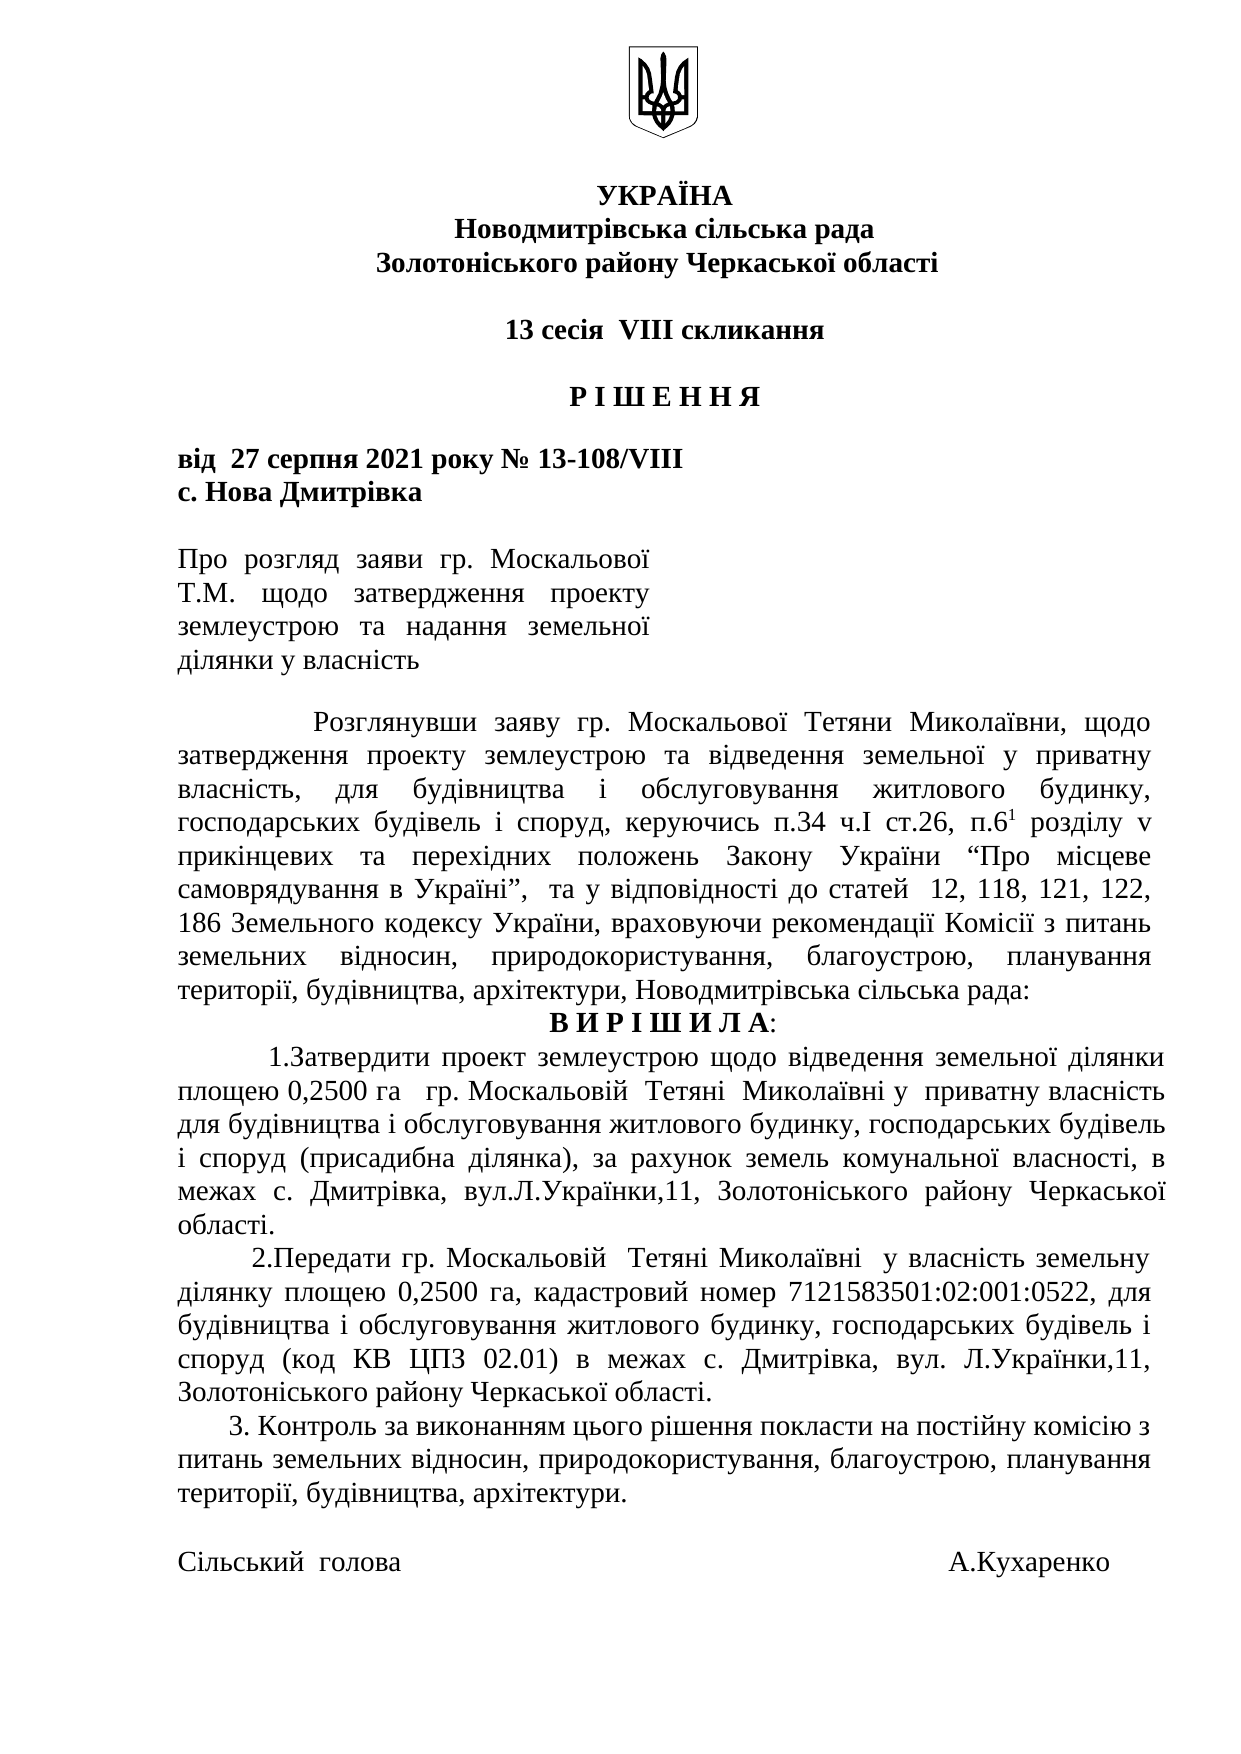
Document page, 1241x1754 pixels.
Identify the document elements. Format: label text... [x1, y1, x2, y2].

text Розглянувши заяву гр. Москальової Тетяни Миколаївни, щодо затвердження проекту землеустрою та відведення земельної у приватну власність, для будівництва і обслуговування житлового будинку, господарських будівель і споруд, керуючись п.34 ч.І ст.26, п.61 розділу v прикінцевих та перехідних положень Закону України “Про місцеве самоврядування в Україні”, та у відповідності до статей 12, 118, 121, 122, 186 Земельного кодексу України, враховуючи рекомендації Комісії з питань земельних відносин, природокористування, благоустрою, планування території, будівництва, архітектури, Новодмитрівська сільська рада: [177, 704, 1152, 1006]
text Новодмитрівська сільська рада [177, 212, 1152, 245]
text Про розгляд заяви гр. Москальової Т.М. щодо затвердження проекту землеустрою та надання земельної ділянки у власність [177, 541, 650, 676]
text В И Р І Ш И Л А: [177, 1006, 1152, 1039]
text Золотоніського району Черкаської області [177, 245, 1137, 279]
text 3. Контроль за виконанням цього рішення покласти на постійну комісію з питань земельних відносин, природокористування, благоустрою, планування території, будівництва, архітектури. [177, 1408, 1152, 1509]
text с. Нова Дмитрівка [177, 474, 1152, 508]
text 13 сесія VIІІ скликання [177, 312, 1152, 346]
text Р І Ш Е Н Н Я [177, 379, 1152, 413]
text 2.Передати гр. Москальовій Тетяні Миколаївні у власність земельну ділянку площею 0,2500 га, кадастровий номер 7121583501:02:001:0522, для будівництва і обслуговування житлового будинку, господарських будівель і споруд (код КВ ЦПЗ 02.01) в межах с. Дмитрівка, вул. Л.Українки,11, Золотоніського району Черкаської області. [177, 1240, 1152, 1408]
text 1.Затвердити проект землеустрою щодо відведення земельної ділянки площею 0,2500 га гр. Москальовій Тетяні Миколаївні у приватну власність для будівництва і обслуговування житлового будинку, господарських будівель і споруд (присадибна ділянка), за рахунок земель комунальної власності, в межах с. Дмитрівка, вул.Л.Українки,11, Золотоніського району Черкаської області. [177, 1039, 1167, 1240]
text Сільський голова А.Кухаренко [177, 1544, 1152, 1578]
text від 27 серпня 2021 року № 13-108/VІІІ [177, 441, 1152, 474]
text УКРАЇНА [177, 178, 1152, 212]
